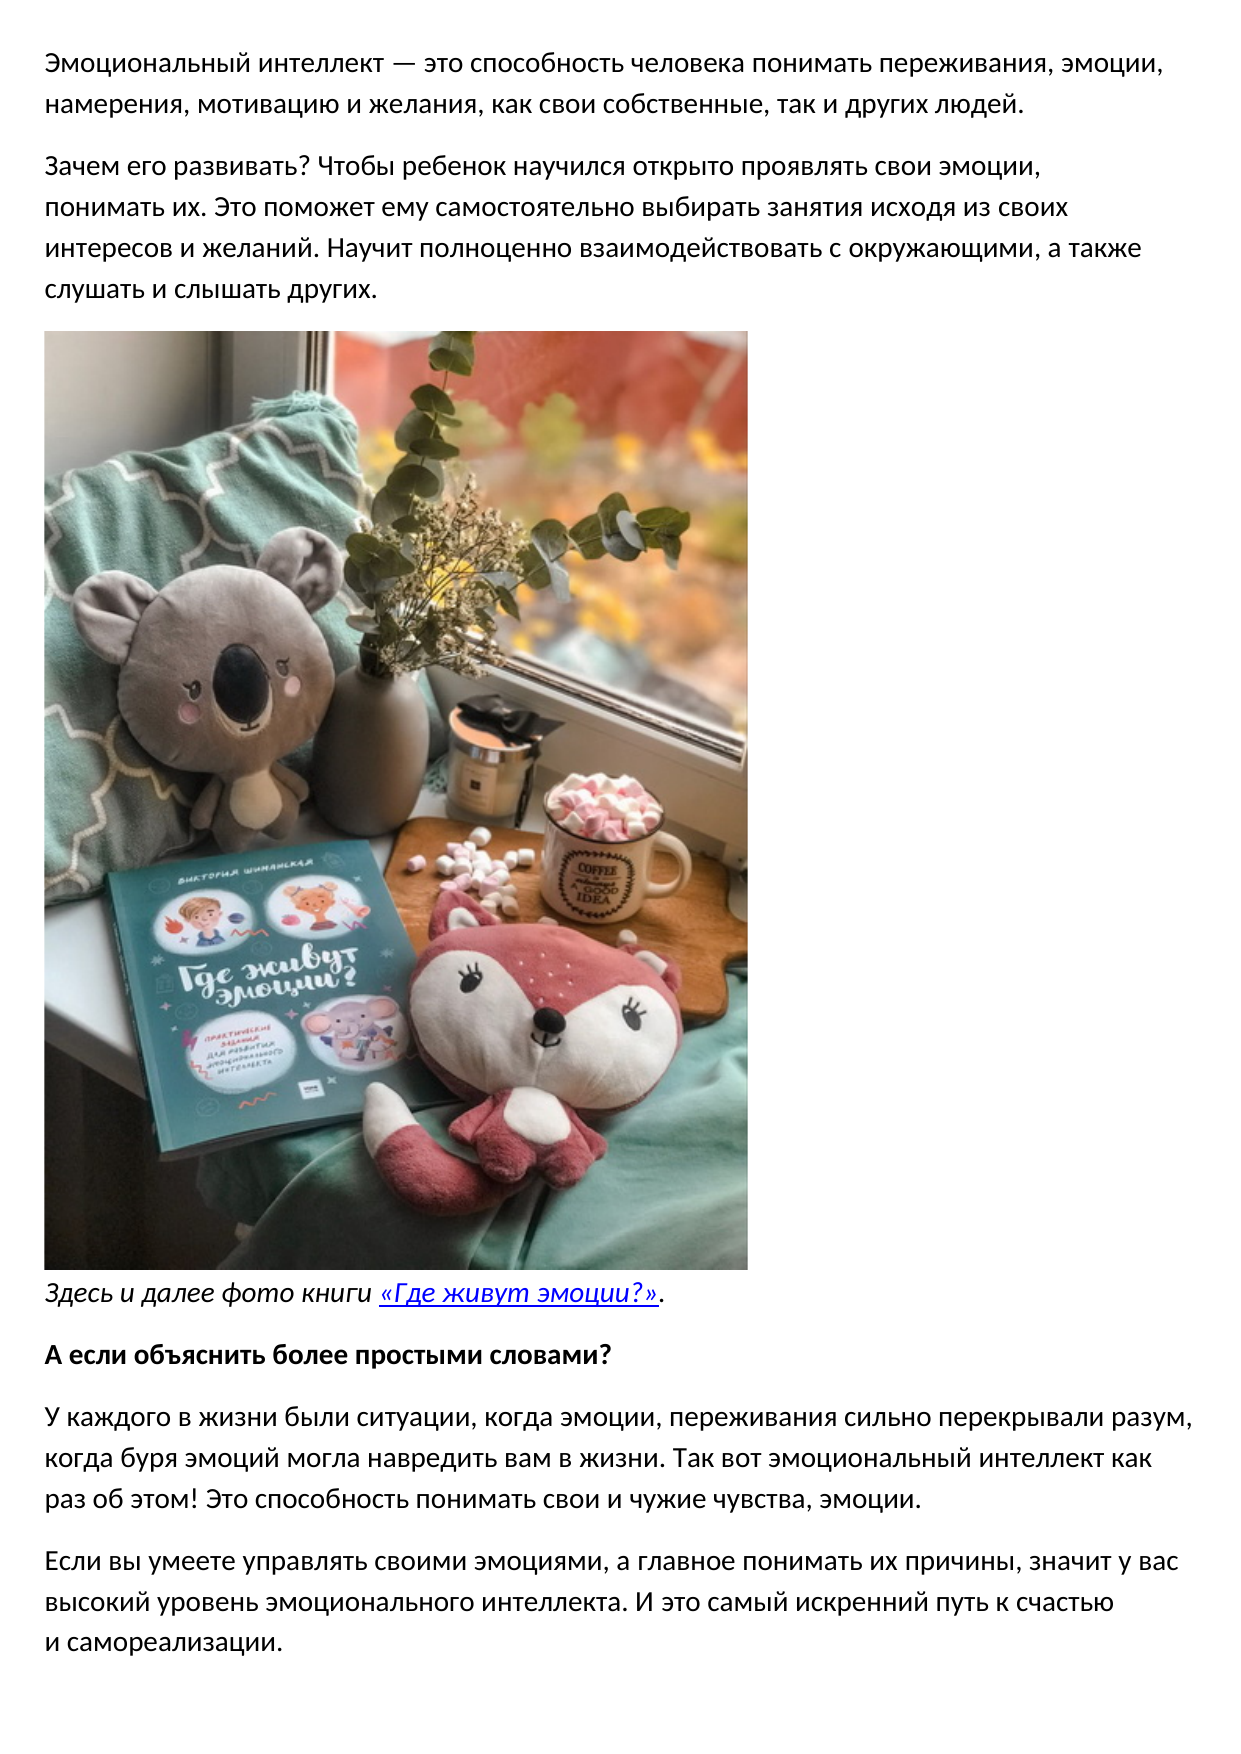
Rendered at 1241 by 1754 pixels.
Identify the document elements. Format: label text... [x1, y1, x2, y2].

picture [44, 331, 748, 1270]
text А если объяснить более простыми словами? [44, 1336, 1196, 1372]
text Зачем его развивать? Чтобы ребенок научился открыто проявлять свои эмоции, понимать их. Это поможет ему самостоятельно выбирать занятия исходя из своих интересов и желаний. Научит полноценно взаимодействовать с окружающими, а также слушать и слышать других. [44, 147, 1196, 306]
text У каждого в жизни были ситуации, когда эмоции, переживания сильно перекрывали разум, когда буря эмоций могла навредить вам в жизни. Так вот эмоциональный интеллект как раз об этом! Это способность понимать свои и чужие чувства, эмоции. [44, 1398, 1196, 1516]
text Если вы умеете управлять своими эмоциями, а главное понимать их причины, значит у вас высокий уровень эмоционального интеллекта. И это самый искренний путь к счастью и самореализации. [44, 1542, 1196, 1659]
text Эмоциональный интеллект — это способность человека понимать переживания, эмоции, намерения, мотивацию и желания, как свои собственные, так и других людей. [44, 44, 1196, 121]
